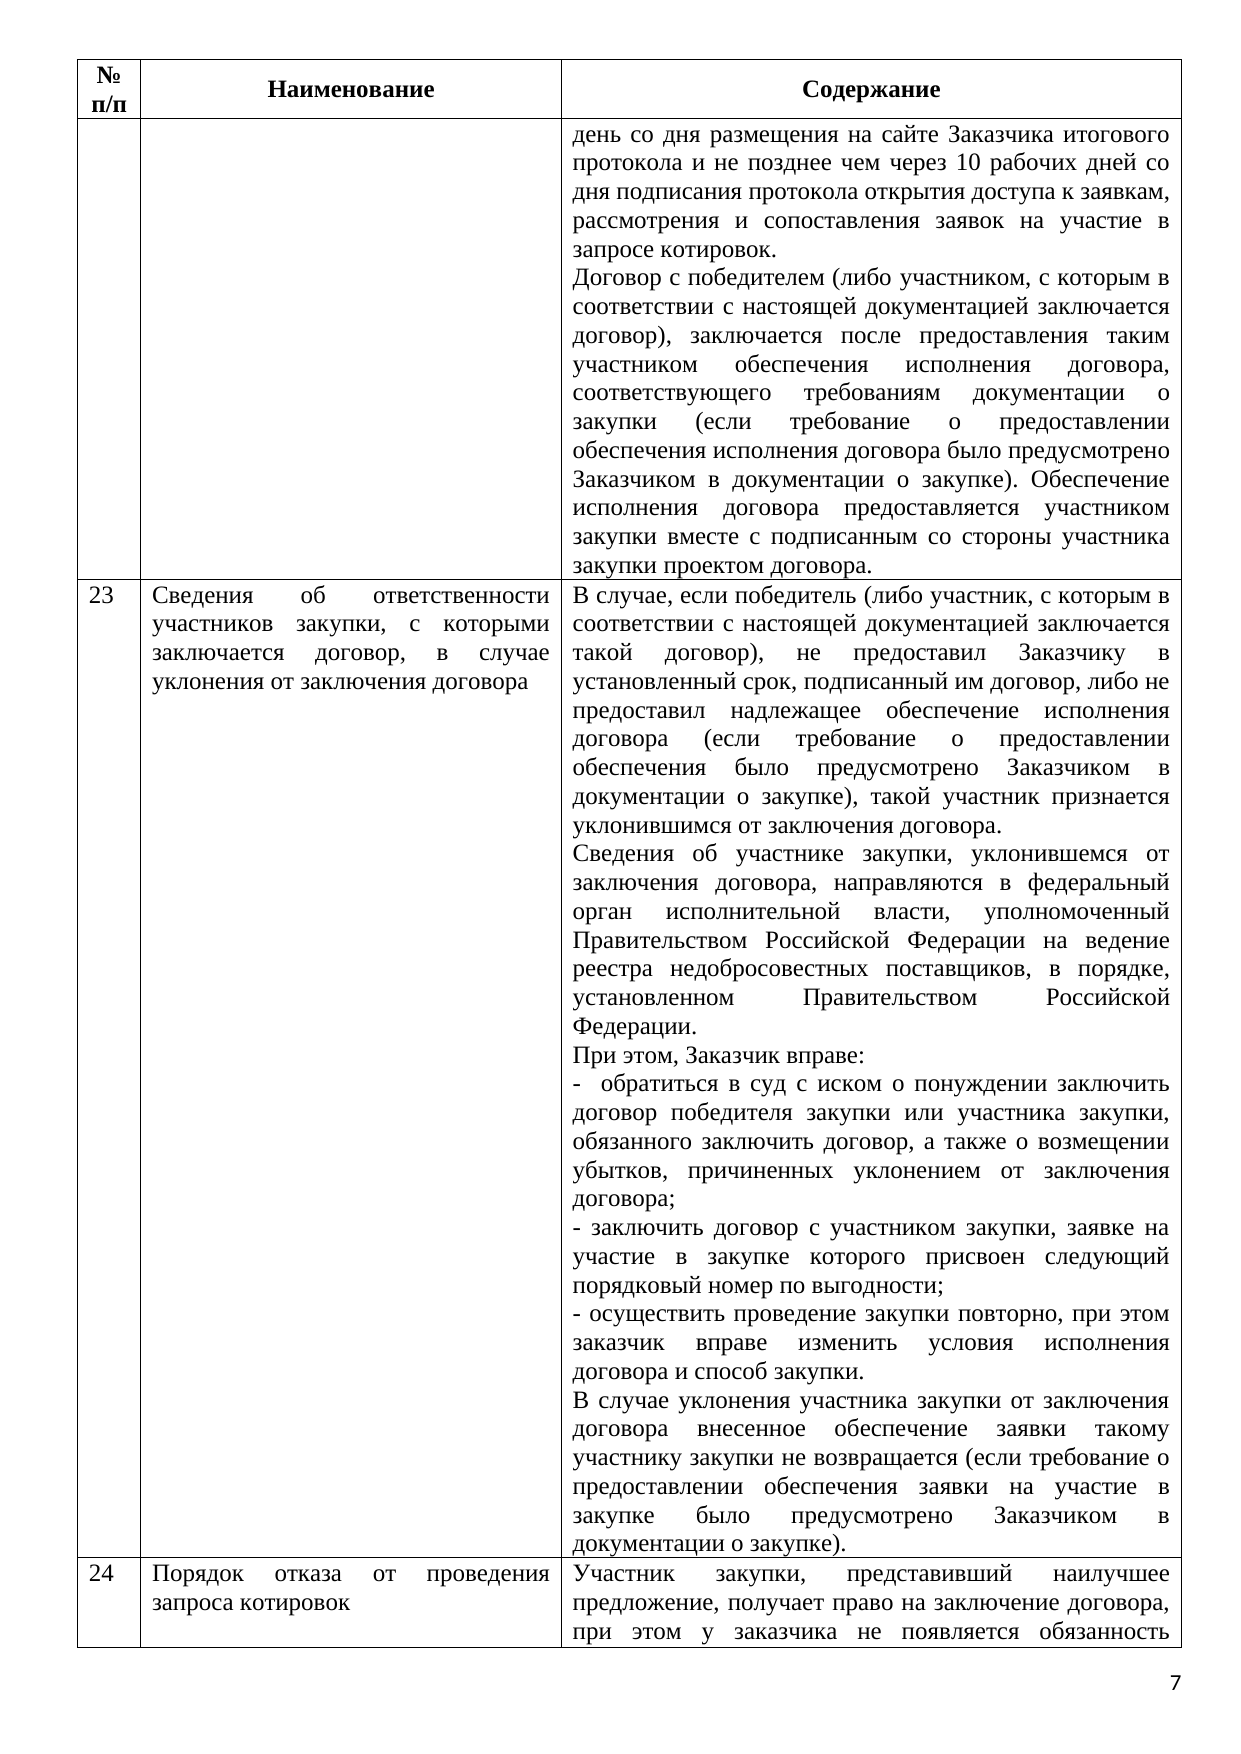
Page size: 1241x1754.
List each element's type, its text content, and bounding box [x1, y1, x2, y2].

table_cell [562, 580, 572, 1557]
table_cell 24 [78, 1558, 140, 1647]
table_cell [141, 119, 561, 579]
table_header Содержание [562, 60, 1181, 118]
table_cell 23 [78, 580, 140, 1557]
table_cell Сведения об ответственности участников закупки, с которыми заключается договор, в случае уклонения от заключения договора [141, 580, 561, 1557]
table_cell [562, 119, 1181, 579]
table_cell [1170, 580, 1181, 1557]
table_header Наименование [141, 60, 561, 118]
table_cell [141, 1558, 561, 1647]
table_cell 22 [78, 119, 140, 579]
